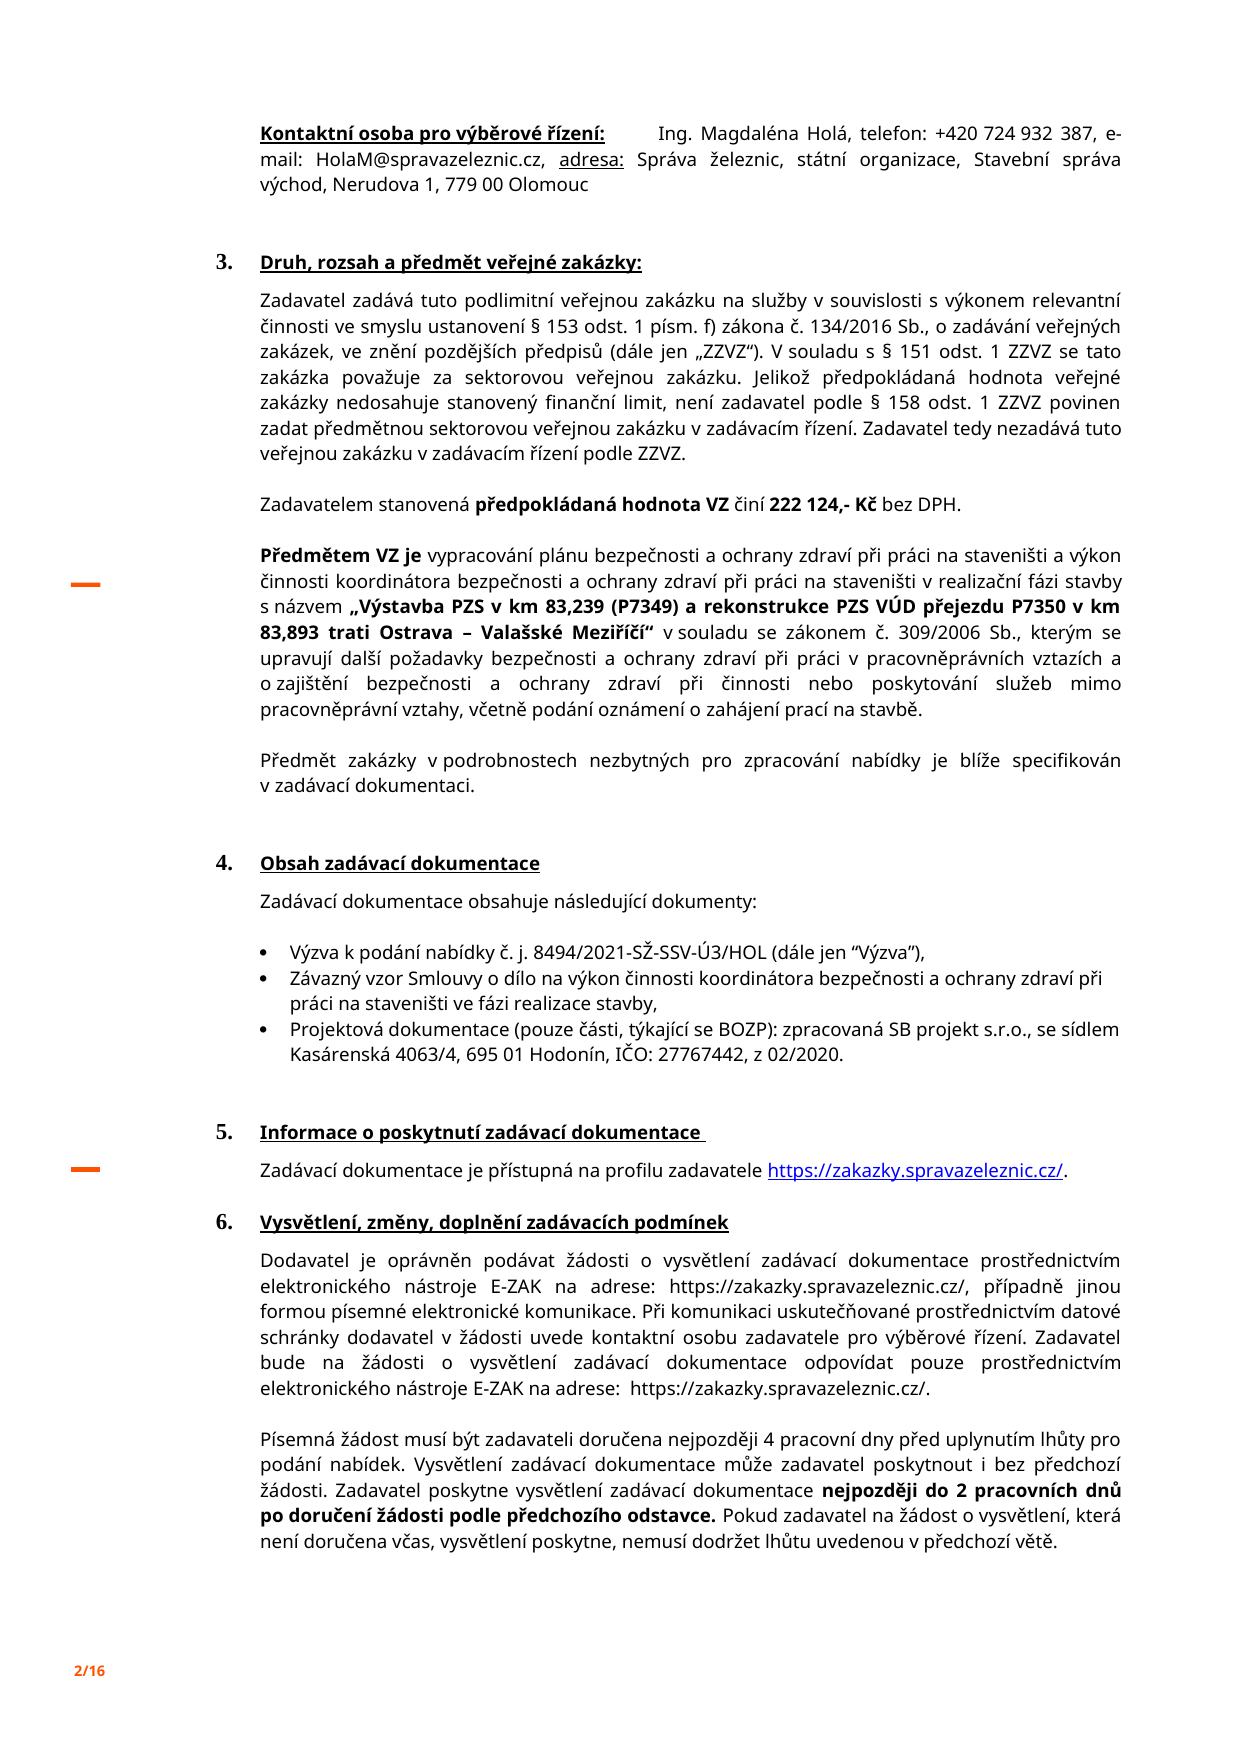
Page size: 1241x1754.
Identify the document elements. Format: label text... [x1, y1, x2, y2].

text Dodavatel je oprávněn podávat žádosti o vysvětlení zadávací dokumentace prostřednictvím elektronického nástroje E-ZAK na adrese: https://zakazky.spravazeleznic.cz/, případně jinou formou písemné elektronické komunikace. Při komunikaci uskutečňované prostřednictvím datové schránky dodavatel v žádosti uvede kontaktní osobu zadavatele pro výběrové řízení. Zadavatel bude na žádosti o vysvětlení zadávací dokumentace odpovídat pouze prostřednictvím elektronického nástroje E-ZAK na adrese: https://zakazky.spravazeleznic.cz/. [260, 1247, 1122, 1401]
list Výzva k podání nabídky č. j. 8494/2021-SŽ-SSV-Ú3/HOL (dále jen “Výzva”), [260, 939, 1122, 965]
text Předmět zakázky v podrobnostech nezbytných pro zpracování nabídky je blíže specifikován v zadávací dokumentaci. [260, 747, 1122, 798]
text Písemná žádost musí být zadavateli doručena nejpozději 4 pracovní dny před uplynutím lhůty pro podání nabídek. Vysvětlení zadávací dokumentace může zadavatel poskytnout i bez předchozí žádosti. Zadavatel poskytne vysvětlení zadávací dokumentace nejpozději do 2 pracovních dnů po doručení žádosti podle předchozího odstavce. Pokud zadavatel na žádost o vysvětlení, která není doručena včas, vysvětlení poskytne, nemusí dodržet lhůtu uvedenou v předchozí větě. [260, 1426, 1122, 1554]
text Kontaktní osoba pro výběrové řízení: Ing. Magdaléna Holá, telefon: +420 724 932 387, e-mail: HolaM@spravazeleznic.cz, adresa: Správa železnic, státní organizace, Stavební správa východ, Nerudova 1, 779 00 Olomouc [260, 121, 1122, 197]
list Závazný vzor Smlouvy o dílo na výkon činnosti koordinátora bezpečnosti a ochrany zdraví při práci na staveništi ve fázi realizace stavby, [260, 965, 1122, 1016]
list Vysvětlení, změny, doplnění zadávacích podmínek [216, 1208, 1122, 1235]
text Zadavatelem stanovená předpokládaná hodnota VZ činí 222 124,- Kč bez DPH. [260, 492, 1122, 517]
text Zadávací dokumentace je přístupná na profilu zadavatele https://zakazky.spravazeleznic.cz/. [260, 1157, 1122, 1183]
list Projektová dokumentace (pouze části, týkající se BOZP): zpracovaná SB projekt s.r.o., se sídlem Kasárenská 4063/4, 695 01 Hodonín, IČO: 27767442, z 02/2020. [260, 1016, 1122, 1067]
text Předmětem VZ je vypracování plánu bezpečnosti a ochrany zdraví při práci na staveništi a výkon činnosti koordinátora bezpečnosti a ochrany zdraví při práci na staveništi v realizační fázi stavby s názvem „Výstavba PZS v km 83,239 (P7349) a rekonstrukce PZS VÚD přejezdu P7350 v km 83,893 trati Ostrava – Valašské Meziříčí“ v souladu se zákonem č. 309/2006 Sb., kterým se upravují další požadavky bezpečnosti a ochrany zdraví při práci v pracovněprávních vztazích a o zajištění bezpečnosti a ochrany zdraví při činnosti nebo poskytování služeb mimo pracovněprávní vztahy, včetně podání oznámení o zahájení prací na stavbě. [260, 543, 1122, 721]
text Zadávací dokumentace obsahuje následující dokumenty: [260, 888, 1122, 914]
list Obsah zadávací dokumentace [216, 849, 1122, 876]
list Druh, rozsah a předmět veřejné zakázky: [216, 248, 1122, 275]
list Informace o poskytnutí zadávací dokumentace [216, 1118, 1122, 1145]
text Zadavatel zadává tuto podlimitní veřejnou zakázku na služby v souvislosti s výkonem relevantní činnosti ve smyslu ustanovení § 153 odst. 1 písm. f) zákona č. 134/2016 Sb., o zadávání veřejných zakázek, ve znění pozdějších předpisů (dále jen „ZZVZ“). V souladu s § 151 odst. 1 ZZVZ se tato zakázka považuje za sektorovou veřejnou zakázku. Jelikož předpokládaná hodnota veřejné zakázky nedosahuje stanovený finanční limit, není zadavatel podle § 158 odst. 1 ZZVZ povinen zadat předmětnou sektorovou veřejnou zakázku v zadávacím řízení. Zadavatel tedy nezadává tuto veřejnou zakázku v zadávacím řízení podle ZZVZ. [260, 287, 1122, 466]
